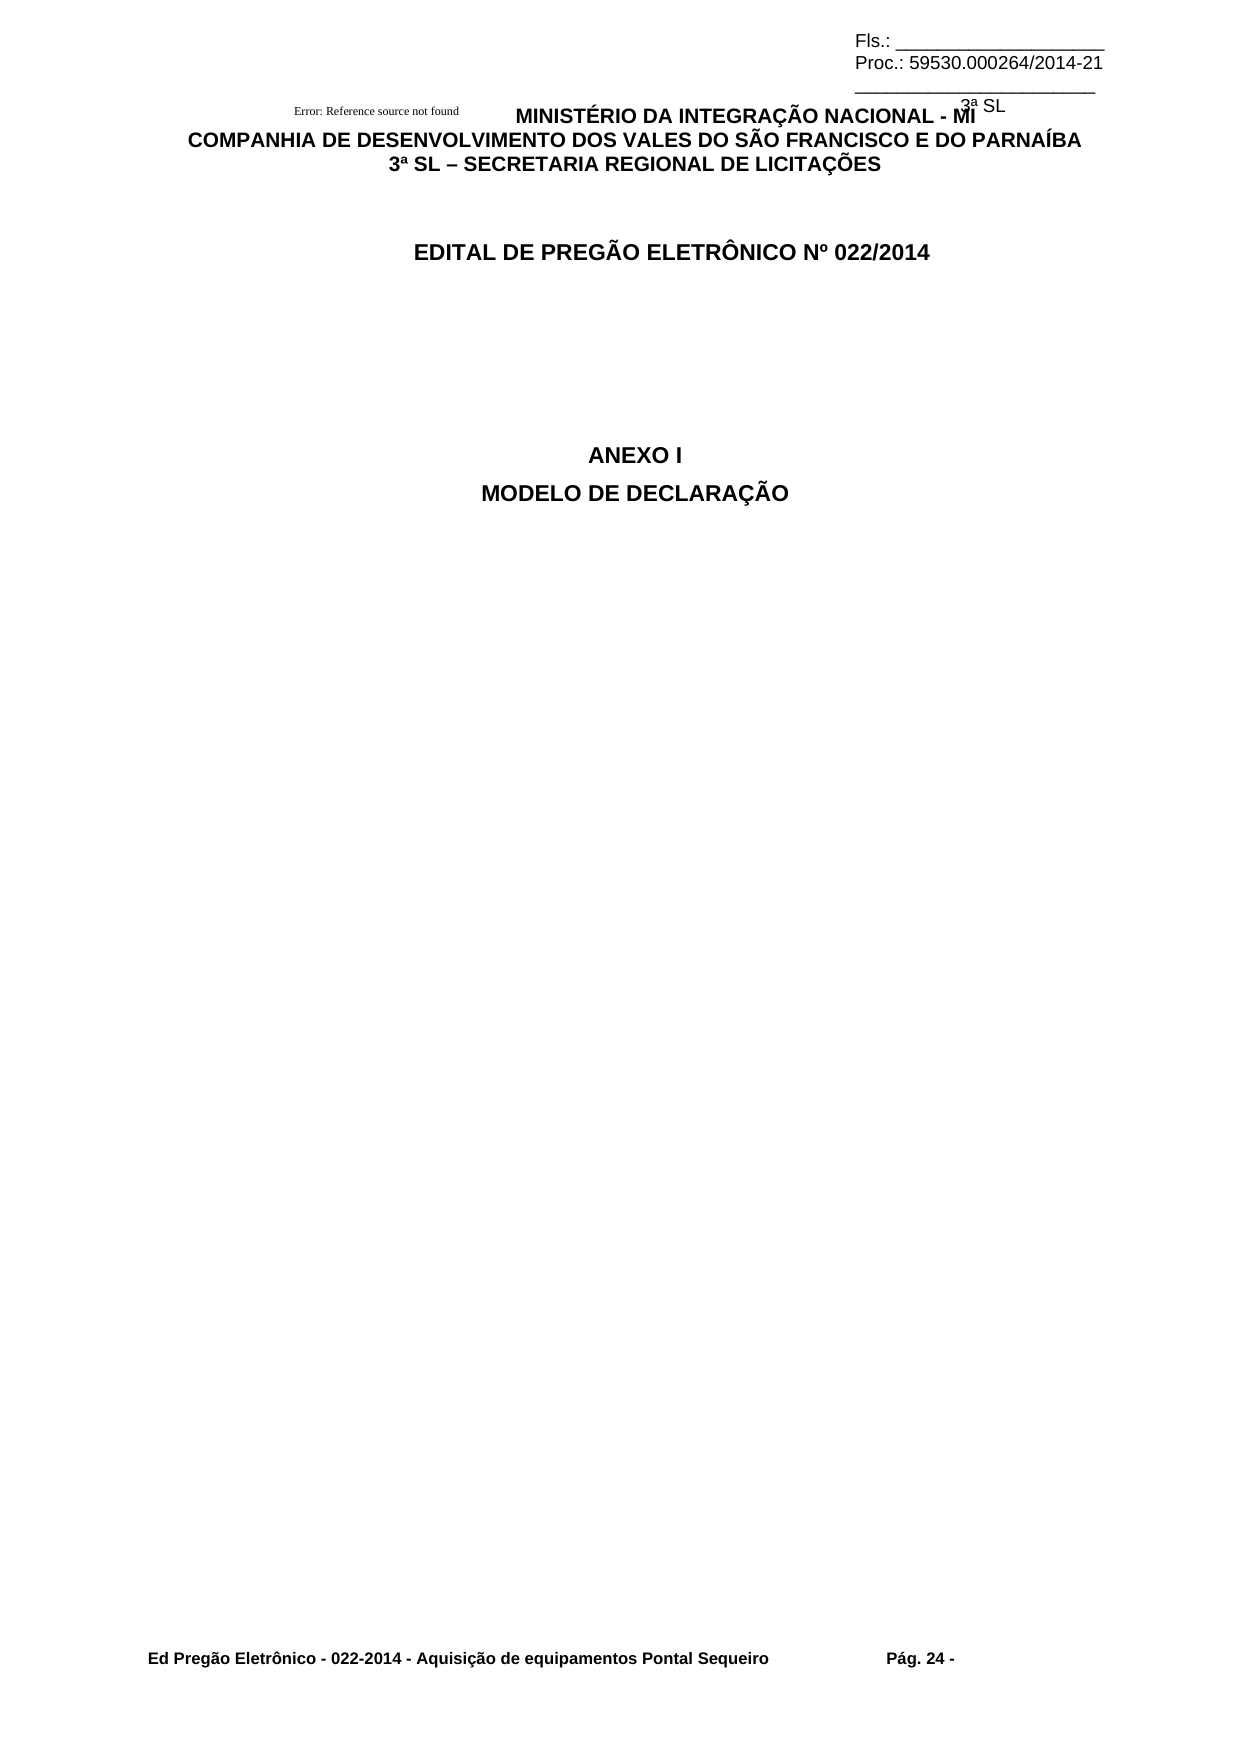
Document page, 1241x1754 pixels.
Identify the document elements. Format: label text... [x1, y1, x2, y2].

text ANEXO I [148, 442, 1122, 468]
text EDITAL DE PREGÃO ELETRÔNICO Nº 022/2014 [221, 239, 1122, 265]
text MODELO DE DECLARAÇÃO [148, 480, 1122, 507]
